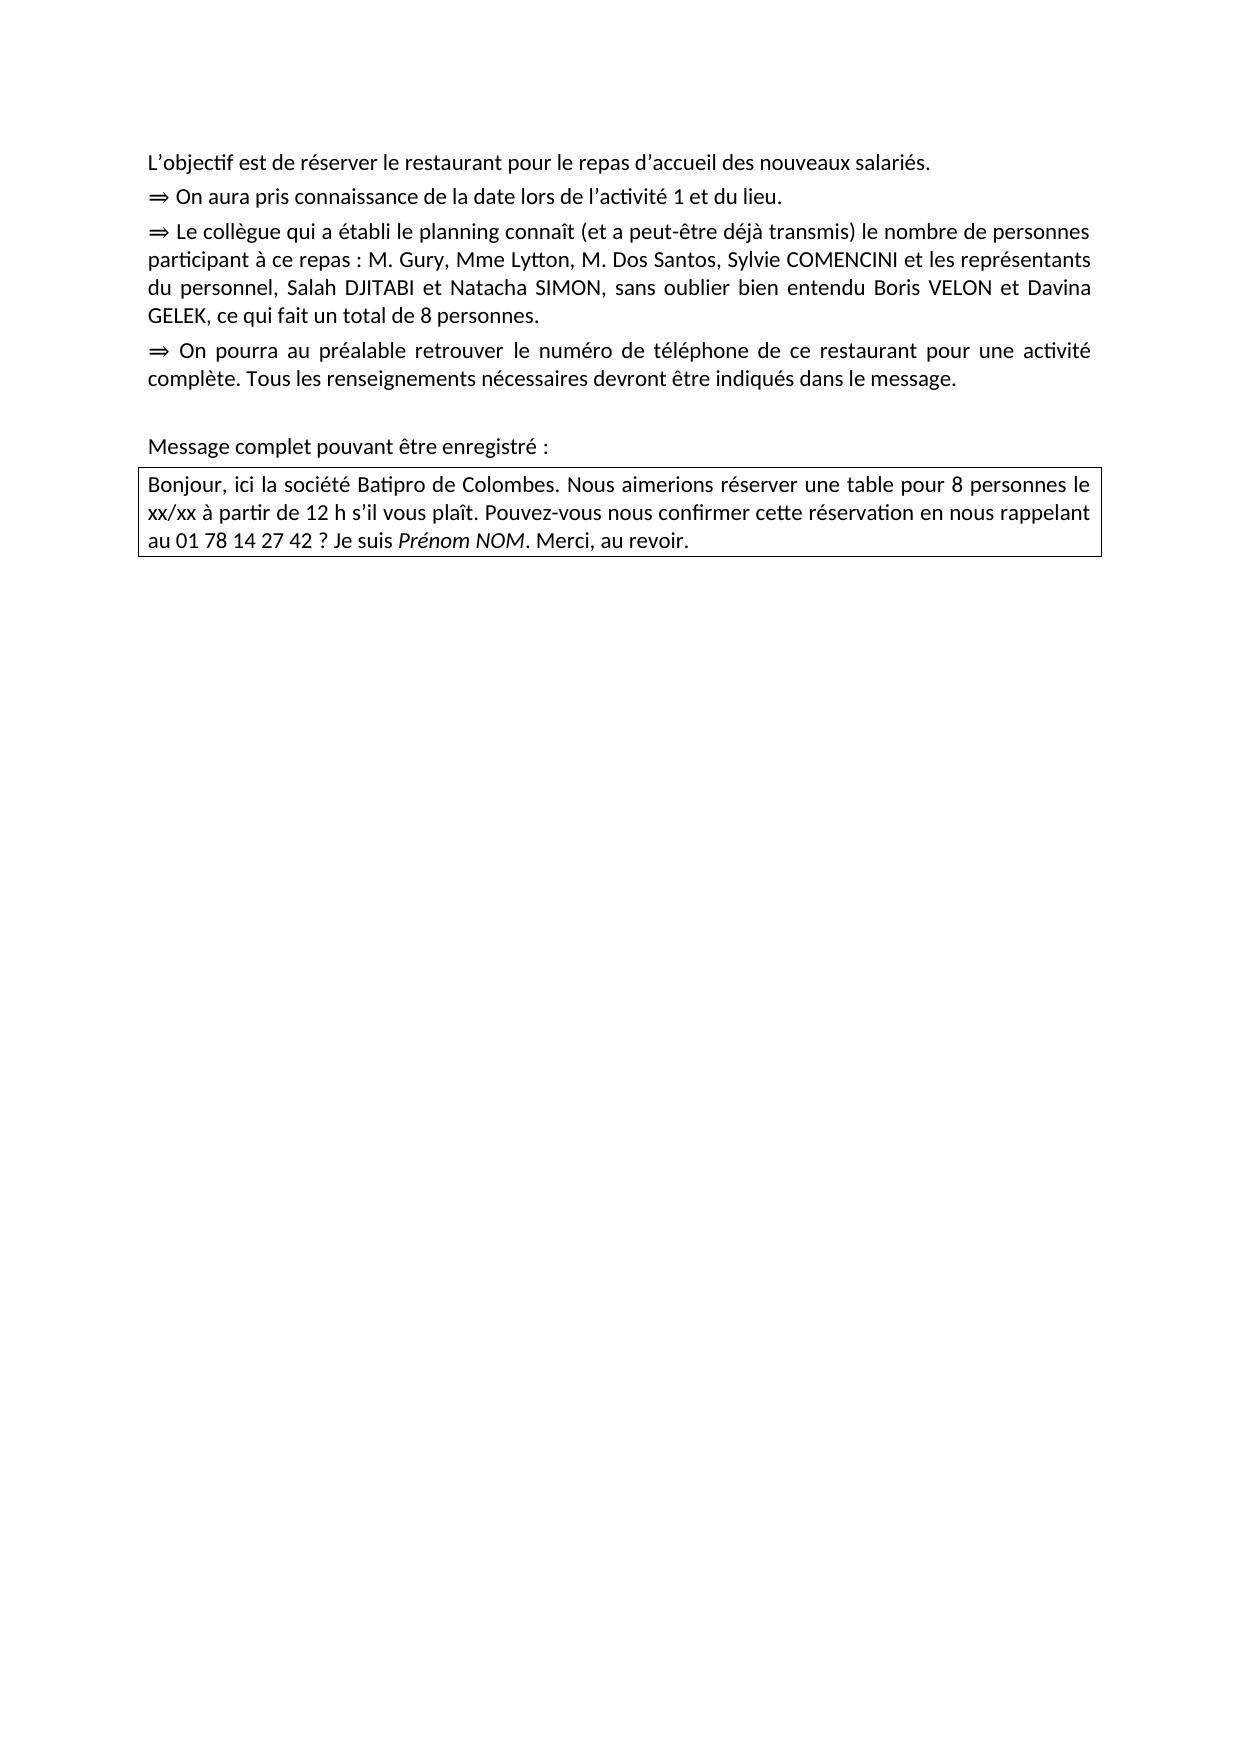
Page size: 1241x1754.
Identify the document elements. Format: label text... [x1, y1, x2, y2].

text Bonjour, ici la société Batipro de Colombes. Nous aimerions réserver une table pour 8 personnes le xx/xx à partir de 12 h s’il vous plaît. Pouvez-vous nous confirmer cette réservation en nous rappelant au 01 78 14 27 42 ? Je suis Prénom NOM. Merci, au revoir. [139, 468, 1101, 556]
text ⇒ On pourra au préalable retrouver le numéro de téléphone de ce restaurant pour une activité complète. Tous les renseignements nécessaires devront être indiqués dans le message. [148, 335, 1093, 392]
text L’objectif est de réserver le restaurant pour le repas d’accueil des nouveaux salariés. [148, 148, 1093, 176]
text ⇒ On aura pris connaissance de la date lors de l’activité 1 et du lieu. [148, 182, 1093, 210]
text ⇒ Le collègue qui a établi le planning connaît (et a peut-être déjà transmis) le nombre de personnes participant à ce repas : M. Gury, Mme Lytton, M. Dos Santos, Sylvie COMENCINI et les représentants du personnel, Salah DJITABI et Natacha SIMON, sans oublier bien entendu Boris VELON et Davina GELEK, ce qui fait un total de 8 personnes. [148, 217, 1093, 329]
text Message complet pouvant être enregistré : [148, 432, 1093, 460]
